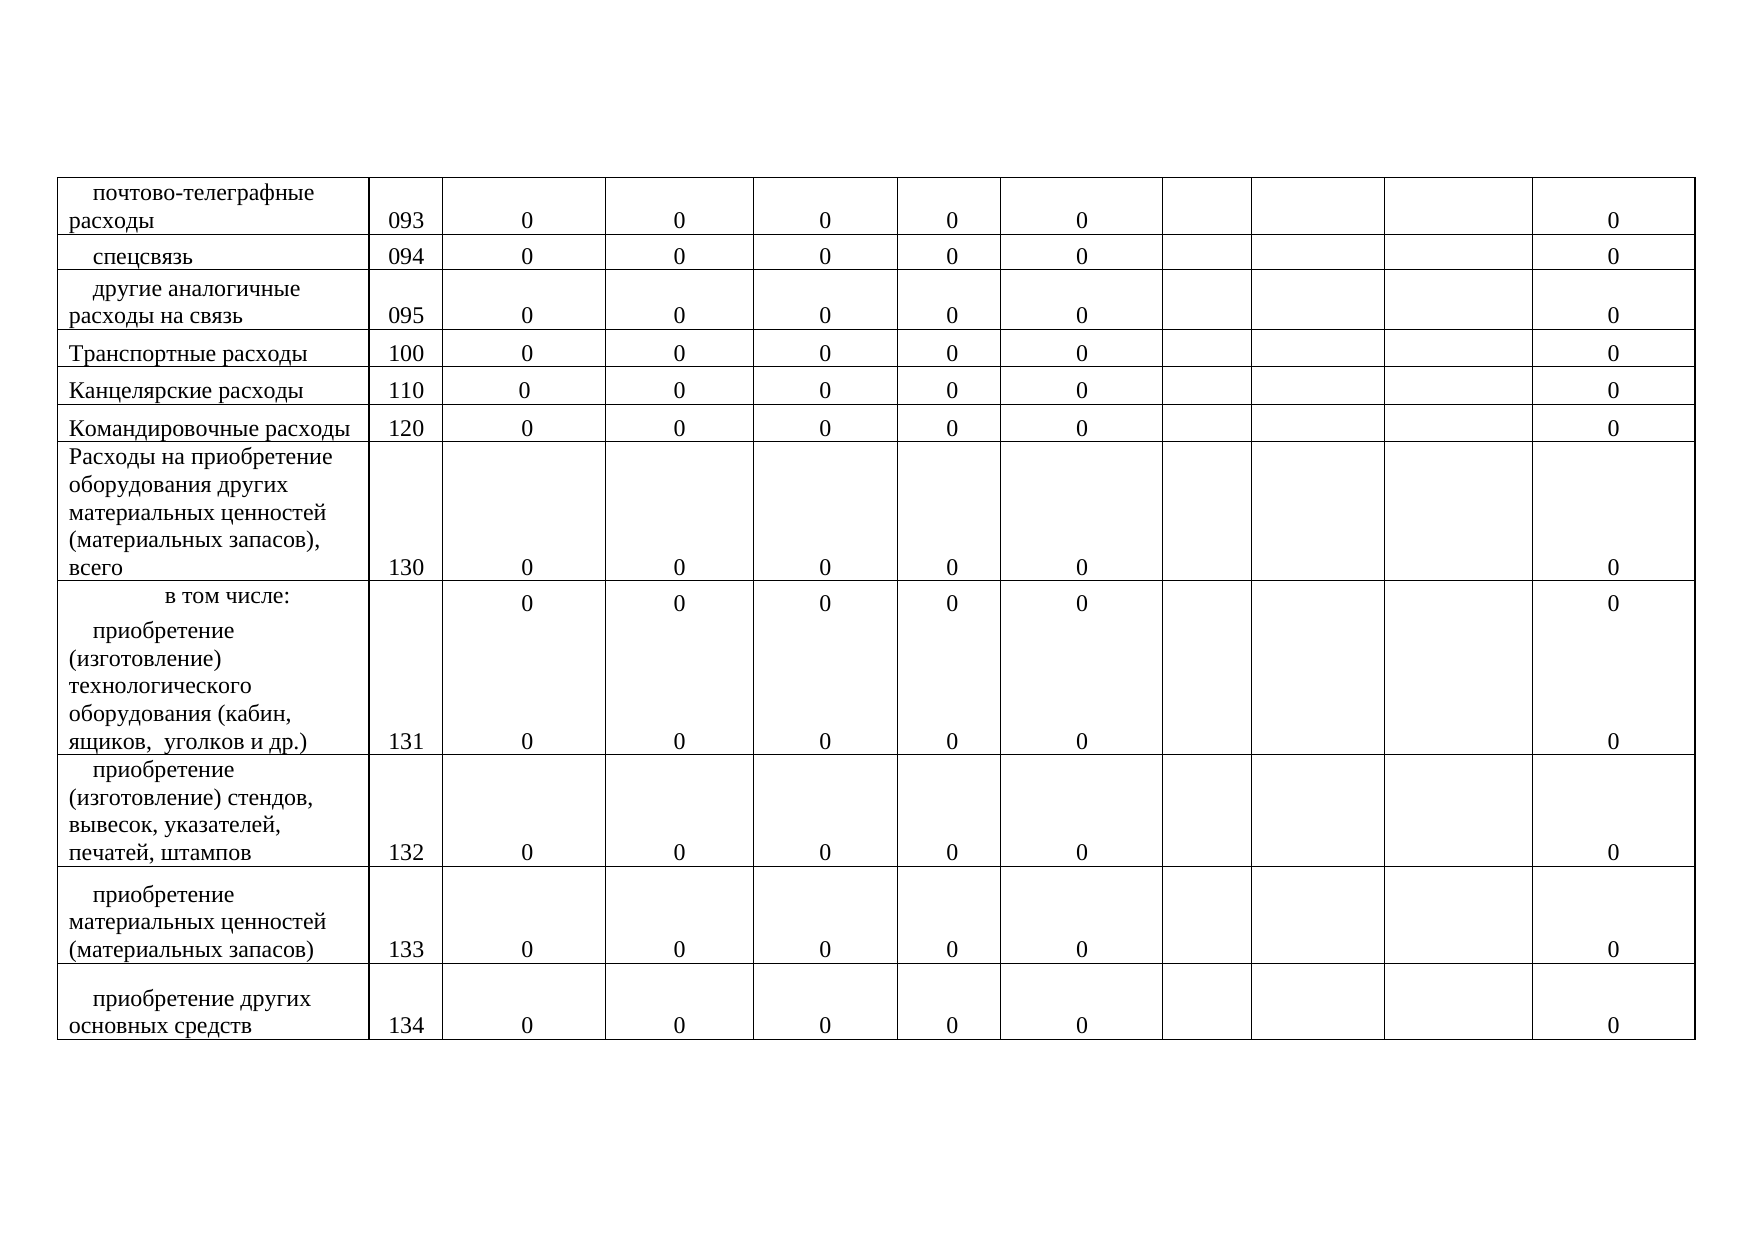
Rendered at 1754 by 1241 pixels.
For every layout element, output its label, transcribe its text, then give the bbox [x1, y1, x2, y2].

table_cell 0 [606, 405, 753, 441]
table_cell [1252, 178, 1384, 233]
table_cell [1163, 330, 1251, 366]
table_cell [1163, 178, 1251, 233]
table_cell 0 [898, 235, 1000, 269]
table_cell 0 [754, 178, 897, 233]
table_cell 0 [443, 330, 605, 366]
table_cell 0 [754, 755, 897, 866]
table_cell 0 [1001, 867, 1162, 963]
table_cell 133 [370, 867, 442, 963]
table_cell 134 [370, 964, 442, 1039]
table_cell 0 [443, 755, 605, 866]
table_cell 0 [1001, 235, 1162, 269]
table_cell 0 [443, 964, 605, 1039]
table_cell 0 [443, 367, 605, 404]
table_cell 0 [606, 367, 753, 404]
table_cell 0 [606, 616, 753, 754]
table_cell [1163, 442, 1251, 580]
table_cell [1252, 235, 1384, 269]
table_cell 0 [606, 755, 753, 866]
table_cell приобретение других основных средств [58, 964, 368, 1039]
table_cell 0 [1001, 330, 1162, 366]
table_cell 0 [1001, 442, 1162, 580]
table_cell 0 [443, 867, 605, 963]
table_cell 0 [754, 330, 897, 366]
table_cell приобретение (изготовление) стендов, вывесок, указателей, печатей, штампов [58, 755, 368, 866]
table_cell [1163, 581, 1251, 616]
table_cell [1252, 442, 1384, 580]
table_cell [1163, 755, 1251, 866]
table_cell 0 [898, 581, 1000, 616]
table_cell 0 [1533, 755, 1694, 866]
table_cell 0 [754, 442, 897, 580]
table_cell [1252, 330, 1384, 366]
table_cell 0 [754, 235, 897, 269]
table_cell 0 [754, 405, 897, 441]
table_cell 0 [443, 270, 605, 329]
table_cell 0 [1001, 367, 1162, 404]
table_cell 0 [443, 442, 605, 580]
table_cell 0 [1001, 964, 1162, 1039]
table_cell [1252, 616, 1384, 754]
table_cell 0 [606, 330, 753, 366]
table_cell 0 [1001, 616, 1162, 754]
table_cell 0 [898, 442, 1000, 580]
table_cell 0 [443, 178, 605, 233]
table_cell 0 [606, 442, 753, 580]
table_cell [1163, 867, 1251, 963]
table_cell [1252, 405, 1384, 441]
table_cell [1385, 964, 1532, 1039]
table_cell [1252, 867, 1384, 963]
table_cell 0 [606, 867, 753, 963]
table_cell 0 [898, 330, 1000, 366]
table_cell 093 [370, 178, 442, 233]
table_cell 0 [1533, 616, 1694, 754]
table_cell Командировочные расходы [58, 405, 368, 441]
table_cell 095 [370, 270, 442, 329]
table_cell в том числе: [58, 581, 368, 616]
table_cell 0 [1533, 867, 1694, 963]
table_cell 0 [1001, 178, 1162, 233]
table_cell 132 [370, 755, 442, 866]
table_cell 0 [898, 178, 1000, 233]
table_cell 0 [754, 964, 897, 1039]
table_cell 0 [898, 755, 1000, 866]
table_cell 0 [1533, 235, 1694, 269]
table_cell 100 [370, 330, 442, 366]
table_cell другие аналогичные расходы на связь [58, 270, 368, 329]
table_cell [1252, 270, 1384, 329]
table_cell 0 [898, 964, 1000, 1039]
table_cell 130 [370, 442, 442, 580]
table_cell 0 [1533, 178, 1694, 233]
table_cell 0 [443, 581, 605, 616]
table_cell [1385, 330, 1532, 366]
table_cell [1163, 235, 1251, 269]
table_cell [370, 581, 442, 616]
table_cell приобретение материальных ценностей (материальных запасов) [58, 867, 368, 963]
table_cell приобретение (изготовление) технологического оборудования (кабин, ящиков, уголков и др.) [58, 616, 368, 754]
table_cell [1163, 964, 1251, 1039]
table_cell 0 [898, 867, 1000, 963]
table_cell [1385, 178, 1532, 233]
table_cell спецсвязь [58, 235, 368, 269]
table_cell 0 [1533, 581, 1694, 616]
table_cell 0 [754, 581, 897, 616]
table_cell 0 [606, 270, 753, 329]
table_cell 0 [443, 616, 605, 754]
table_cell 0 [754, 270, 897, 329]
table_cell [1385, 367, 1532, 404]
table_cell 131 [370, 616, 442, 754]
table_cell [1385, 405, 1532, 441]
table_cell 110 [370, 367, 442, 404]
table_cell 094 [370, 235, 442, 269]
table_cell [1385, 755, 1532, 866]
table_cell [1385, 581, 1532, 616]
table_cell 0 [898, 616, 1000, 754]
table_cell [1385, 616, 1532, 754]
table_cell 0 [1001, 755, 1162, 866]
table_cell Транспортные расходы [58, 330, 368, 366]
table_cell 0 [754, 367, 897, 404]
table_cell почтово-телеграфные расходы [58, 178, 368, 233]
table_cell 0 [1533, 964, 1694, 1039]
table_cell [1163, 616, 1251, 754]
table_cell 0 [606, 235, 753, 269]
table_cell [1163, 367, 1251, 404]
table_cell Канцелярские расходы [58, 367, 368, 404]
table_cell 0 [754, 867, 897, 963]
table_cell 120 [370, 405, 442, 441]
table_cell 0 [898, 270, 1000, 329]
table_cell 0 [1533, 442, 1694, 580]
table_cell 0 [898, 367, 1000, 404]
table_cell [1252, 581, 1384, 616]
table_cell 0 [898, 405, 1000, 441]
table_cell 0 [606, 964, 753, 1039]
table_cell 0 [606, 178, 753, 233]
table_cell 0 [1533, 405, 1694, 441]
table_cell [1252, 964, 1384, 1039]
table_cell [1252, 367, 1384, 404]
table_cell [1163, 405, 1251, 441]
table_cell 0 [754, 616, 897, 754]
table_cell 0 [443, 405, 605, 441]
table_cell 0 [1001, 270, 1162, 329]
table_cell 0 [1001, 581, 1162, 616]
table_cell [1385, 235, 1532, 269]
table_cell 0 [1533, 367, 1694, 404]
table_cell [1385, 867, 1532, 963]
table_cell 0 [443, 235, 605, 269]
table_cell 0 [1533, 330, 1694, 366]
table_cell [1163, 270, 1251, 329]
table_cell [1385, 270, 1532, 329]
table_cell Расходы на приобретение оборудования других материальных ценностей (материальных запасов), всего [58, 442, 368, 580]
table_cell 0 [606, 581, 753, 616]
table_cell 0 [1001, 405, 1162, 441]
table_cell [1385, 442, 1532, 580]
table_cell [1252, 755, 1384, 866]
table_cell 0 [1533, 270, 1694, 329]
